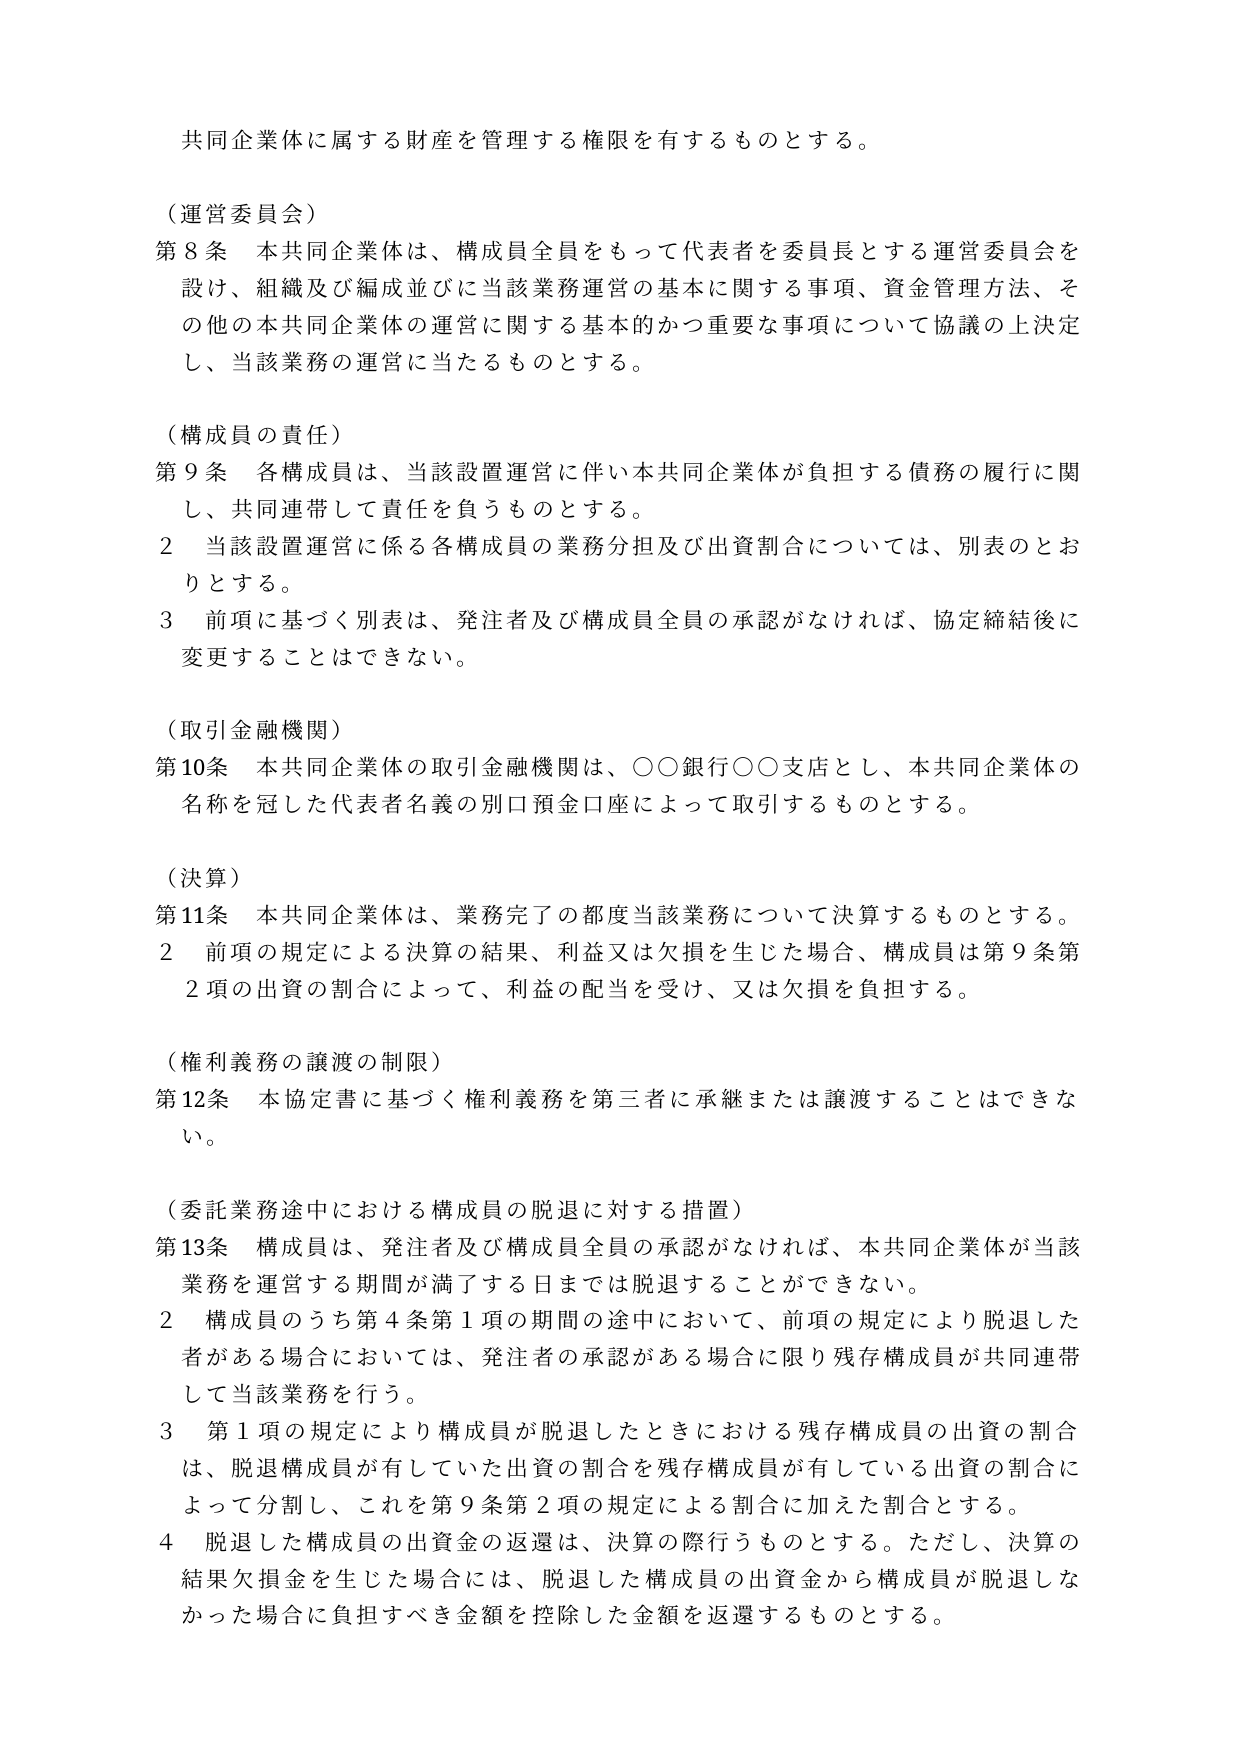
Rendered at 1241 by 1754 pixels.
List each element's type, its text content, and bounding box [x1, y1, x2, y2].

text 第９条 各構成員は、当該設置運営に伴い本共同企業体が負担する債務の履行に関し、共同連帯して責任を負うものとする。 [156, 453, 1084, 527]
text 第12条 本協定書に基づく権利義務を第三者に承継または譲渡することはできない。 [156, 1080, 1084, 1153]
text （委託業務途中における構成員の脱退に対する措置） [156, 1190, 1084, 1227]
text ３ 第１項の規定により構成員が脱退したときにおける残存構成員の出資の割合は、脱退構成員が有していた出資の割合を残存構成員が有している出資の割合によって分割し、これを第９条第２項の規定による割合に加えた割合とする。 [156, 1412, 1084, 1522]
text （運営委員会） [156, 195, 1084, 232]
text ２ 前項の規定による決算の結果、利益又は欠損を生じた場合、構成員は第９条第２項の出資の割合によって、利益の配当を受け、又は欠損を負担する。 [156, 932, 1084, 1006]
text ３ 前項に基づく別表は、発注者及び構成員全員の承認がなければ、協定締結後に変更することはできない。 [156, 600, 1084, 674]
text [156, 121, 1084, 158]
text ２ 構成員のうち第４条第１項の期間の途中において、前項の規定により脱退した者がある場合においては、発注者の承認がある場合に限り残存構成員が共同連帯して当該業務を行う。 [156, 1301, 1084, 1412]
text （構成員の責任） [156, 416, 1084, 453]
text ２ 当該設置運営に係る各構成員の業務分担及び出資割合については、別表のとおりとする。 [156, 527, 1084, 600]
text 第13条 構成員は、発注者及び構成員全員の承認がなければ、本共同企業体が当該業務を運営する期間が満了する日までは脱退することができない。 [156, 1227, 1084, 1301]
text 第８条 本共同企業体は、構成員全員をもって代表者を委員長とする運営委員会を設け、組織及び編成並びに当該業務運営の基本に関する事項、資金管理方法、その他の本共同企業体の運営に関する基本的かつ重要な事項について協議の上決定し、当該業務の運営に当たるものとする。 [156, 232, 1084, 379]
text （取引金融機関） [156, 711, 1084, 748]
text （権利義務の譲渡の制限） [156, 1043, 1084, 1080]
text （決算） [156, 858, 1084, 895]
text 第10条 本共同企業体の取引金融機関は、○○銀行○○支店とし、本共同企業体の名称を冠した代表者名義の別口預金口座によって取引するものとする。 [156, 748, 1084, 822]
text ４ 脱退した構成員の出資金の返還は、決算の際行うものとする。ただし、決算の結果欠損金を生じた場合には、脱退した構成員の出資金から構成員が脱退しなかった場合に負担すべき金額を控除した金額を返還するものとする。 [156, 1522, 1084, 1633]
text 第11条 本共同企業体は、業務完了の都度当該業務について決算するものとする。 [156, 895, 1084, 932]
